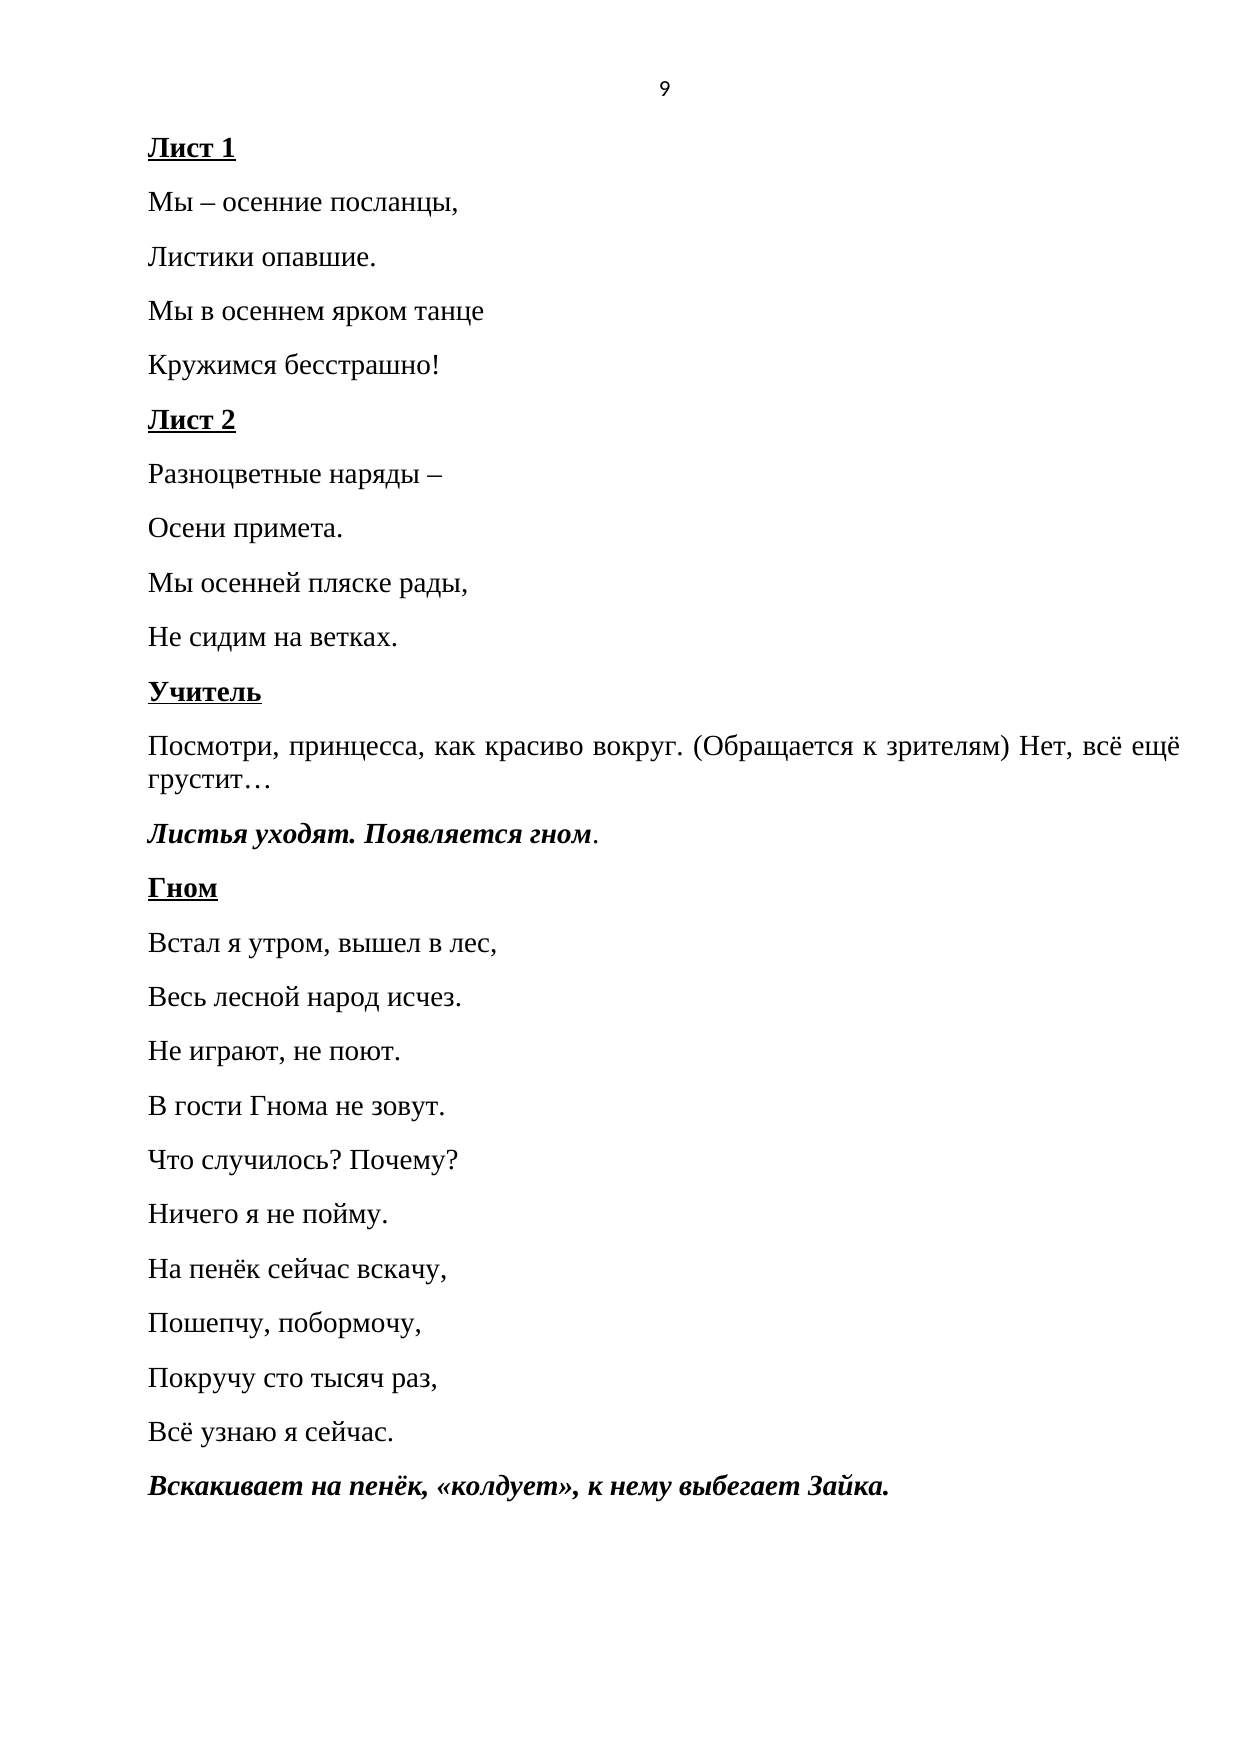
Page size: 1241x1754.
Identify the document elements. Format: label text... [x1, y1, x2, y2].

text Встал я утром, вышел в лес, [148, 925, 1181, 958]
text Разноцветные наряды – [148, 456, 1181, 490]
text Вскакивает на пенёк, «колдует», к нему выбегает Зайка. [148, 1468, 1181, 1502]
text Учитель [148, 674, 1181, 707]
text Гном [148, 870, 1181, 904]
text Всё узнаю я сейчас. [148, 1414, 1181, 1448]
text Мы осенней пляске рады, [148, 565, 1181, 598]
text На пенёк сейчас вскачу, [148, 1251, 1181, 1284]
text Листики опавшие. [148, 239, 1181, 272]
text Не играют, не поют. [148, 1033, 1181, 1067]
text Лист 2 [148, 402, 1181, 435]
text Не сидим на ветках. [148, 619, 1181, 653]
text Листья уходят. Появляется гном. [148, 816, 1181, 849]
text Кружимся бесстрашно! [148, 347, 1181, 381]
text Покручу сто тысяч раз, [148, 1360, 1181, 1393]
text Весь лесной народ исчез. [148, 979, 1181, 1013]
text Лист 1 [148, 130, 1181, 163]
text Что случилось? Почему? [148, 1142, 1181, 1176]
text Ничего я не пойму. [148, 1197, 1181, 1230]
text Пошепчу, побормочу, [148, 1305, 1181, 1339]
text В гости Гнома не зовут. [148, 1088, 1181, 1121]
text Мы в осеннем ярком танце [148, 293, 1181, 327]
text Мы – осенние посланцы, [148, 184, 1181, 218]
text Осени примета. [148, 511, 1181, 544]
text Посмотри, принцесса, как красиво вокруг. (Обращается к зрителям) Нет, всё ещё грустит… [148, 728, 1181, 795]
